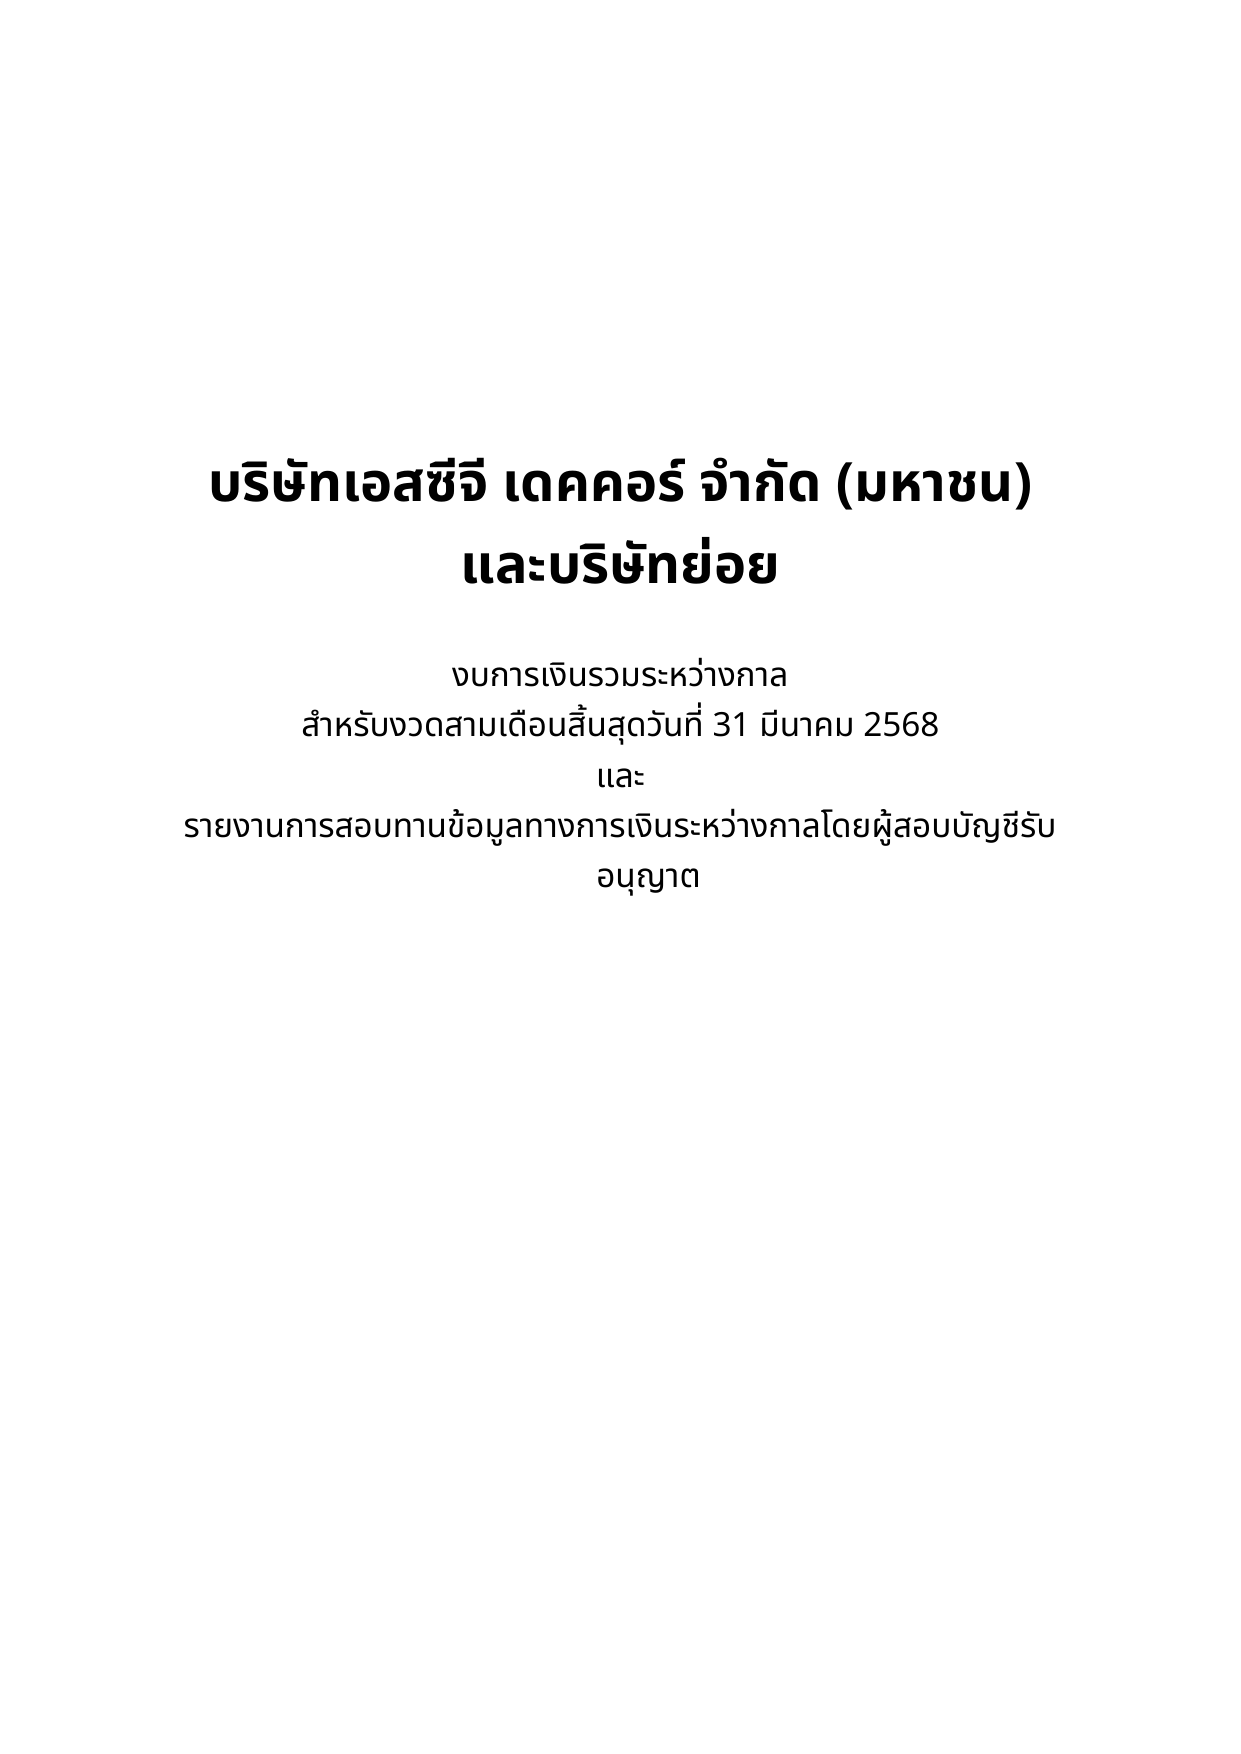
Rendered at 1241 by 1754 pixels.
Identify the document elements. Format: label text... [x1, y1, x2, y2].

text สำหรับงวดสามเดือนสิ้นสุดวันที่ 31 มีนาคม 2568 [136, 701, 1104, 752]
text บริษัทเอสซีจี เดคคอร์ จำกัด (มหาชน) [136, 444, 1104, 526]
text และ [136, 752, 1104, 802]
text และบริษัทย่อย [136, 526, 1104, 608]
subtitle รายงานการสอบทานข้อมูลทางการเงินระหว่างกาลโดยผู้สอบบัญชีรับอนุญาต [136, 802, 1104, 903]
text งบการเงินรวมระหว่างกาล [136, 651, 1104, 701]
